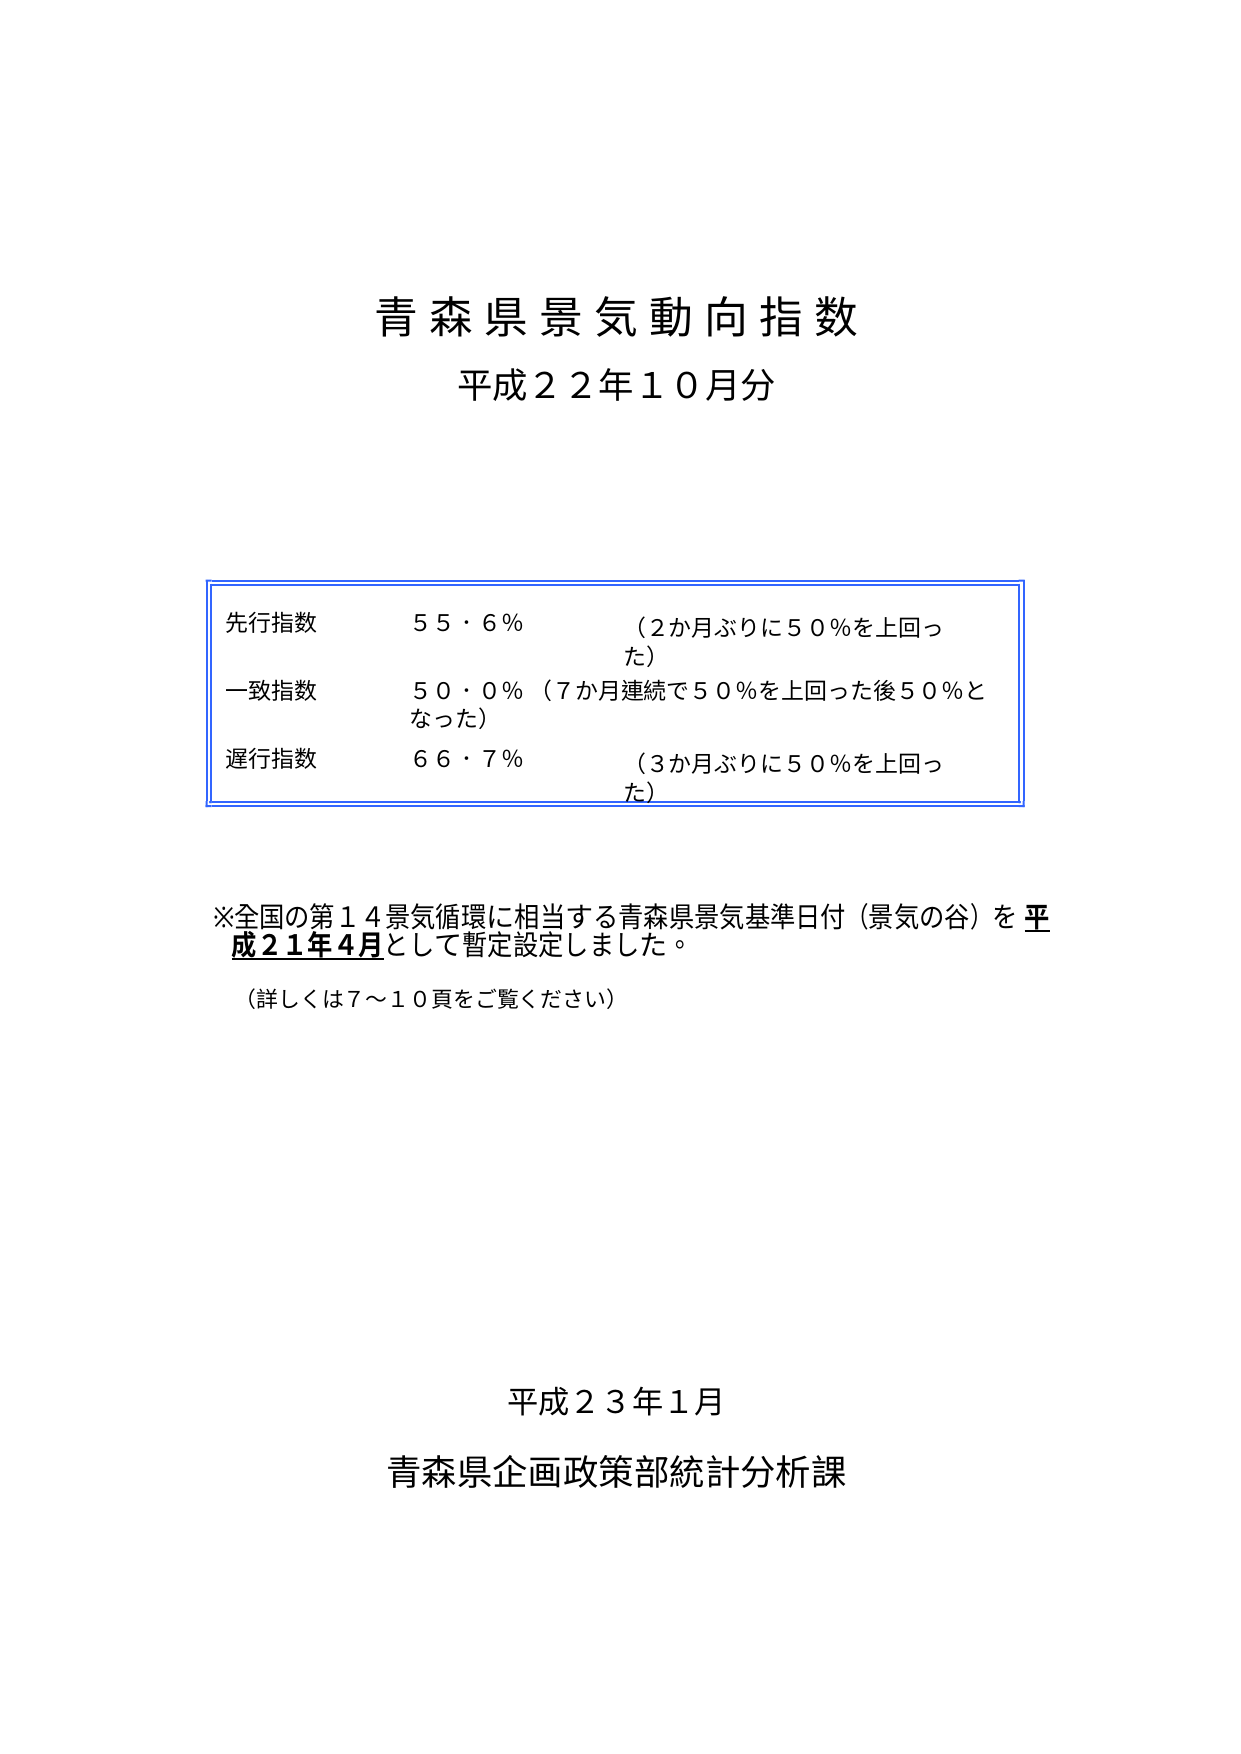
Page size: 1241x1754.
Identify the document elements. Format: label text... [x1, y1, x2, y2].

text 平成２２年１０月分 [123, 360, 1109, 408]
text 青森県企画政策部統計分析課 [123, 1448, 1109, 1496]
text 平成２３年１月 [123, 1380, 1109, 1423]
text 青 森 県 景 気 動 向 指 数 [123, 286, 1109, 346]
subtitle （詳しくは７～１０頁をご覧ください） [234, 984, 1153, 1014]
text ※全国の第１４景気循環に相当する青森県景気基準日付（景気の谷）を 平成２１年４月として暫定設定しました。 [213, 904, 1053, 963]
